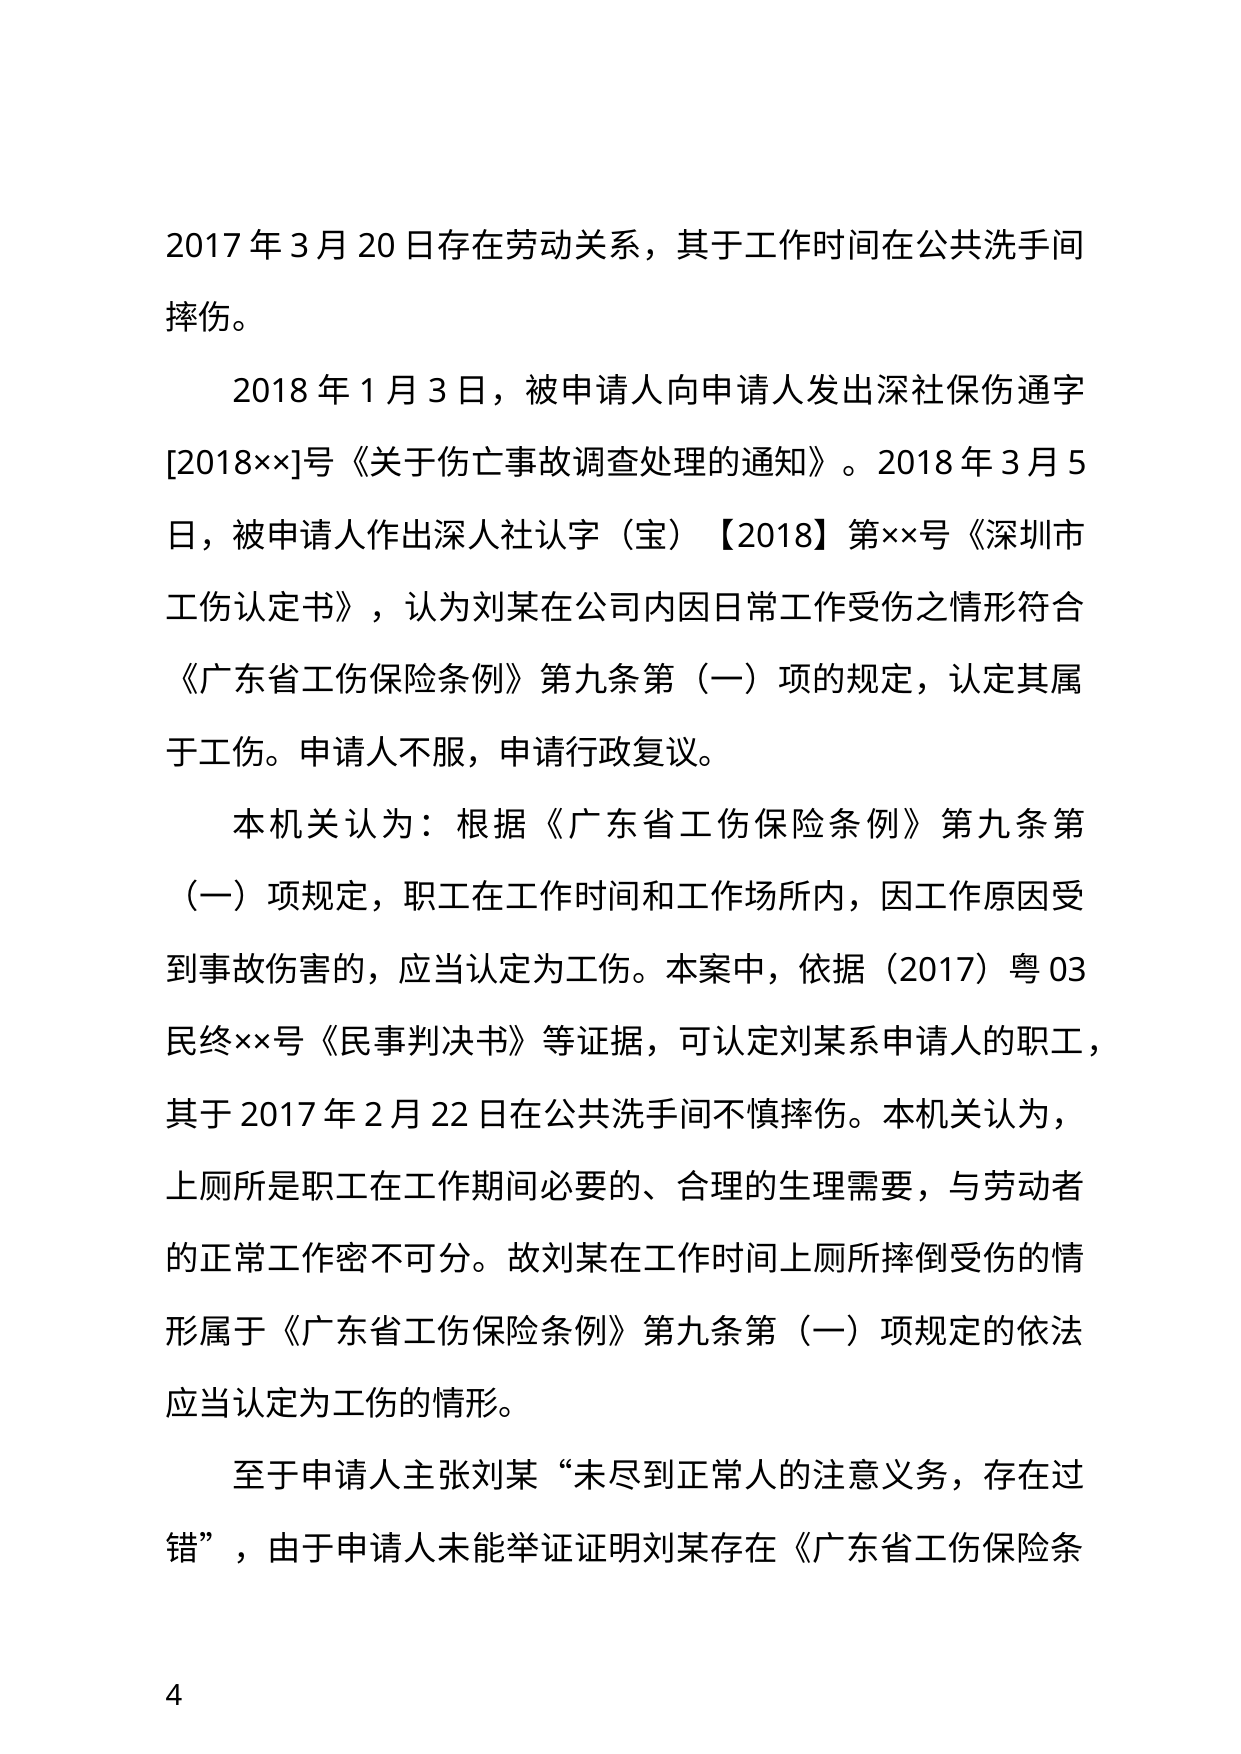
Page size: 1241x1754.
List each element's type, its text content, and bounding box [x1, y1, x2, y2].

text 2018年1月3日，被申请人向申请人发出深社保伤通字[2018××]号《关于伤亡事故调查处理的通知》。2018年3月5日，被申请人作出深人社认字（宝）【2018】第××号《深圳市工伤认定书》，认为刘某在公司内因日常工作受伤之情形符合《广东省工伤保险条例》第九条第（一）项的规定，认定其属于工伤。申请人不服，申请行政复议。 [165, 363, 1087, 774]
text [165, 1449, 1087, 1569]
text 本机关认为：根据《广东省工伤保险条例》第九条第（一）项规定，职工在工作时间和工作场所内，因工作原因受到事故伤害的，应当认定为工伤。本案中，依据（2017）粤03民终××号《民事判决书》等证据，可认定刘某系申请人的职工，其于2017年2月22日在公共洗手间不慎摔伤。本机关认为，上厕所是职工在工作期间必要的、合理的生理需要，与劳动者的正常工作密不可分。故刘某在工作时间上厕所摔倒受伤的情形属于《广东省工伤保险条例》第九条第（一）项规定的依法应当认定为工伤的情形。 [165, 798, 1087, 1425]
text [165, 218, 1087, 339]
